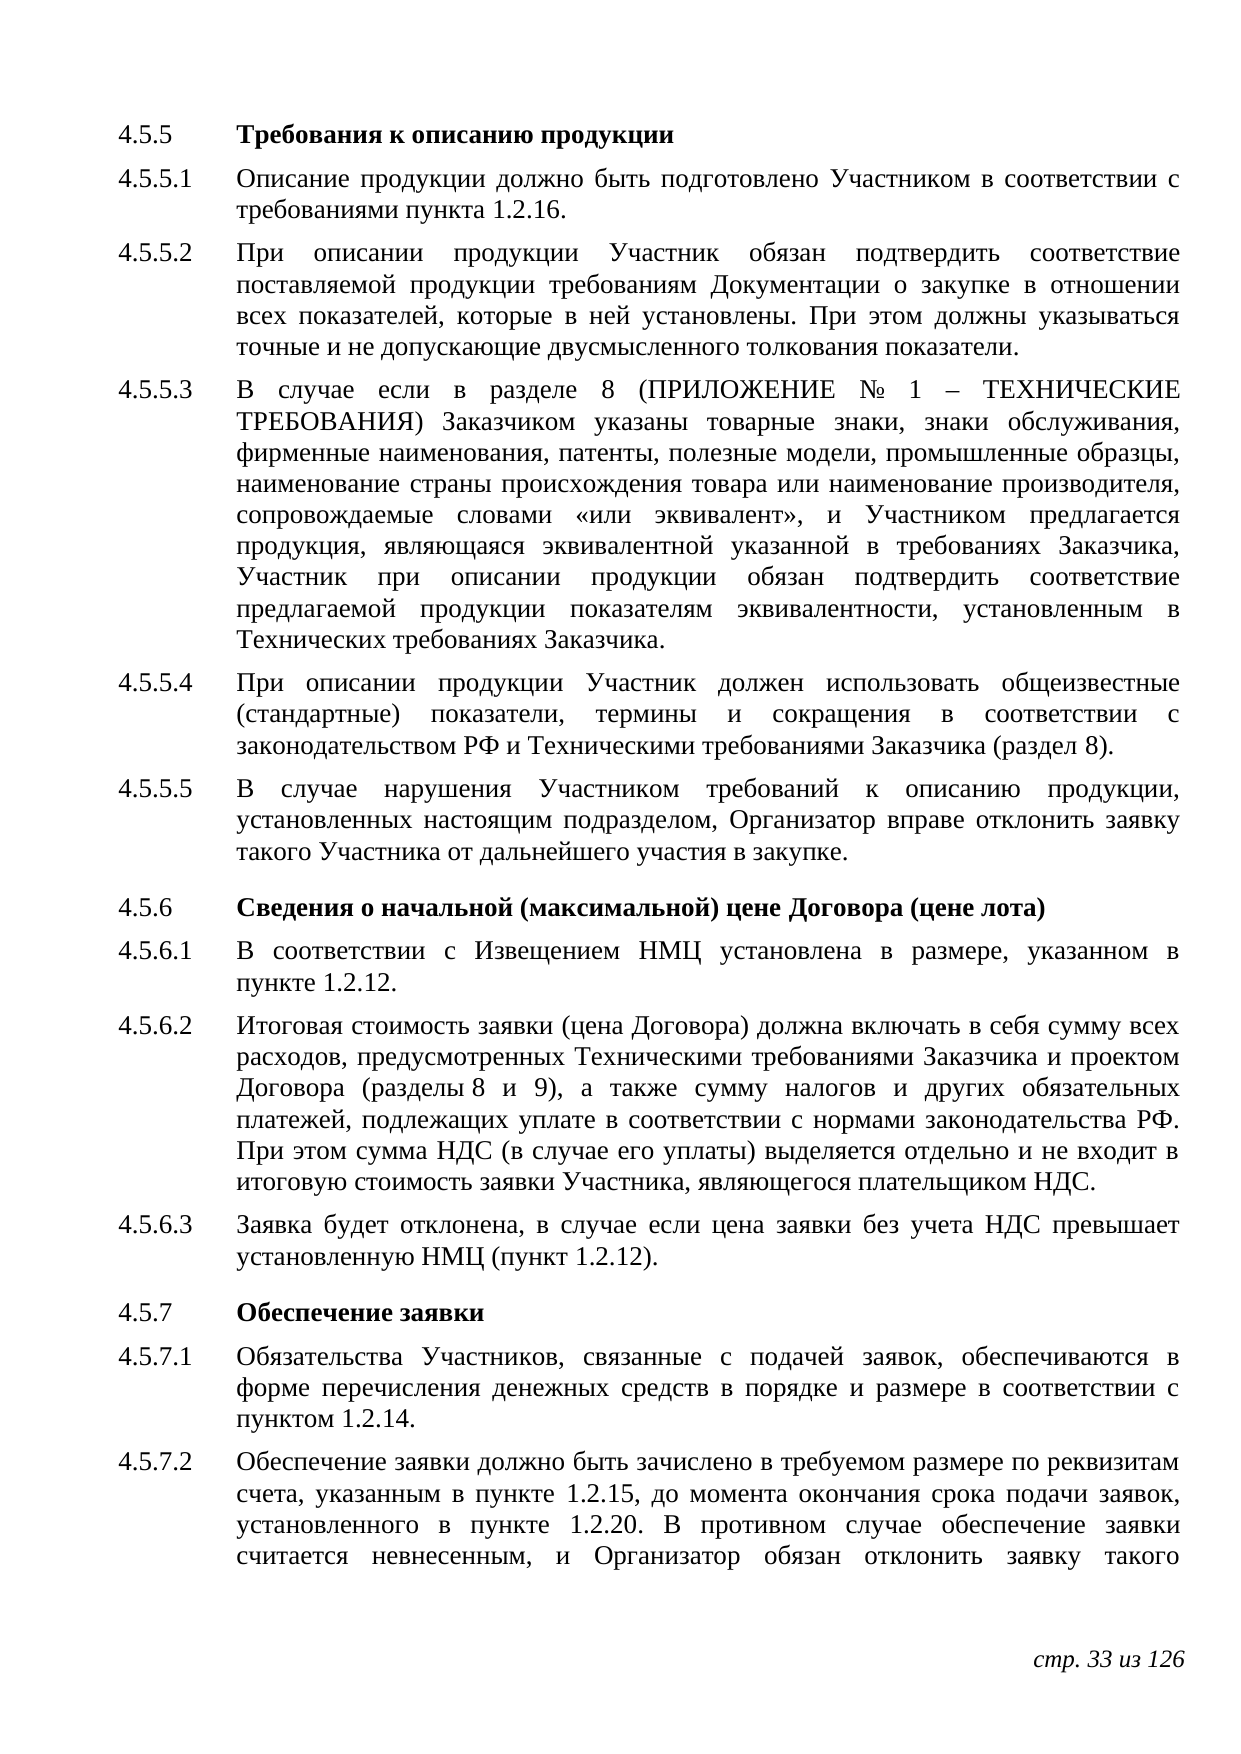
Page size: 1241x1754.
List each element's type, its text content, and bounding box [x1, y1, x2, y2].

text Итоговая стоимость заявки (цена Договора) должна включать в себя сумму всех расходов, предусмотренных Техническими требованиями Заказчика и проектом Договора (разделы 8 и 9), а также сумму налогов и других обязательных платежей, подлежащих уплате в соответствии с нормами законодательства РФ. При этом сумма НДС (в случае его уплаты) выделяется отдельно и не входит в итоговую стоимость заявки Участника, являющегося плательщиком НДС. [118, 1009, 1181, 1196]
text Обеспечение заявки [118, 1296, 1181, 1327]
text Заявка будет отклонена, в случае если цена заявки без учета НДС превышает установленную НМЦ (пункт 1.2.12). [118, 1209, 1181, 1271]
text При описании продукции Участник должен использовать общеизвестные (стандартные) показатели, термины и сокращения в соответствии с законодательством РФ и Техническими требованиями Заказчика (раздел 8). [118, 666, 1181, 760]
text При описании продукции Участник обязан подтвердить соответствие поставляемой продукции требованиям Документации о закупке в отношении всех показателей, которые в ней установлены. При этом должны указываться точные и не допускающие двусмысленного толкования показатели. [118, 237, 1181, 361]
text В соответствии с Извещением НМЦ установлена в размере, указанном в пункте 1.2.12. [118, 934, 1181, 997]
text Описание продукции должно быть подготовлено Участником в соответствии с требованиями пункта 1.2.16. [118, 162, 1181, 224]
text В случае если в разделе 8 (ПРИЛОЖЕНИЕ № 1 – ТЕХНИЧЕСКИЕ ТРЕБОВАНИЯ) Заказчиком указаны товарные знаки, знаки обслуживания, фирменные наименования, патенты, полезные модели, промышленные образцы, наименование страны происхождения товара или наименование производителя, сопровождаемые словами «или эквивалент», и Участником предлагается продукция, являющаяся эквивалентной указанной в требованиях Заказчика, Участник при описании продукции обязан подтвердить соответствие предлагаемой продукции показателям эквивалентности, установленным в Технических требованиях Заказчика. [118, 374, 1181, 654]
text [118, 1446, 1181, 1570]
text Сведения о начальной (максимальной) цене Договора (цене лота) [118, 891, 1181, 922]
text В случае нарушения Участником требований к описанию продукции, установленных настоящим подразделом, Организатор вправе отклонить заявку такого Участника от дальнейшего участия в закупке. [118, 772, 1181, 866]
text Обязательства Участников, связанные с подачей заявок, обеспечиваются в форме перечисления денежных средств в порядке и размере в соответствии с пунктом 1.2.14. [118, 1339, 1181, 1433]
text Требования к описанию продукции [118, 118, 1181, 149]
